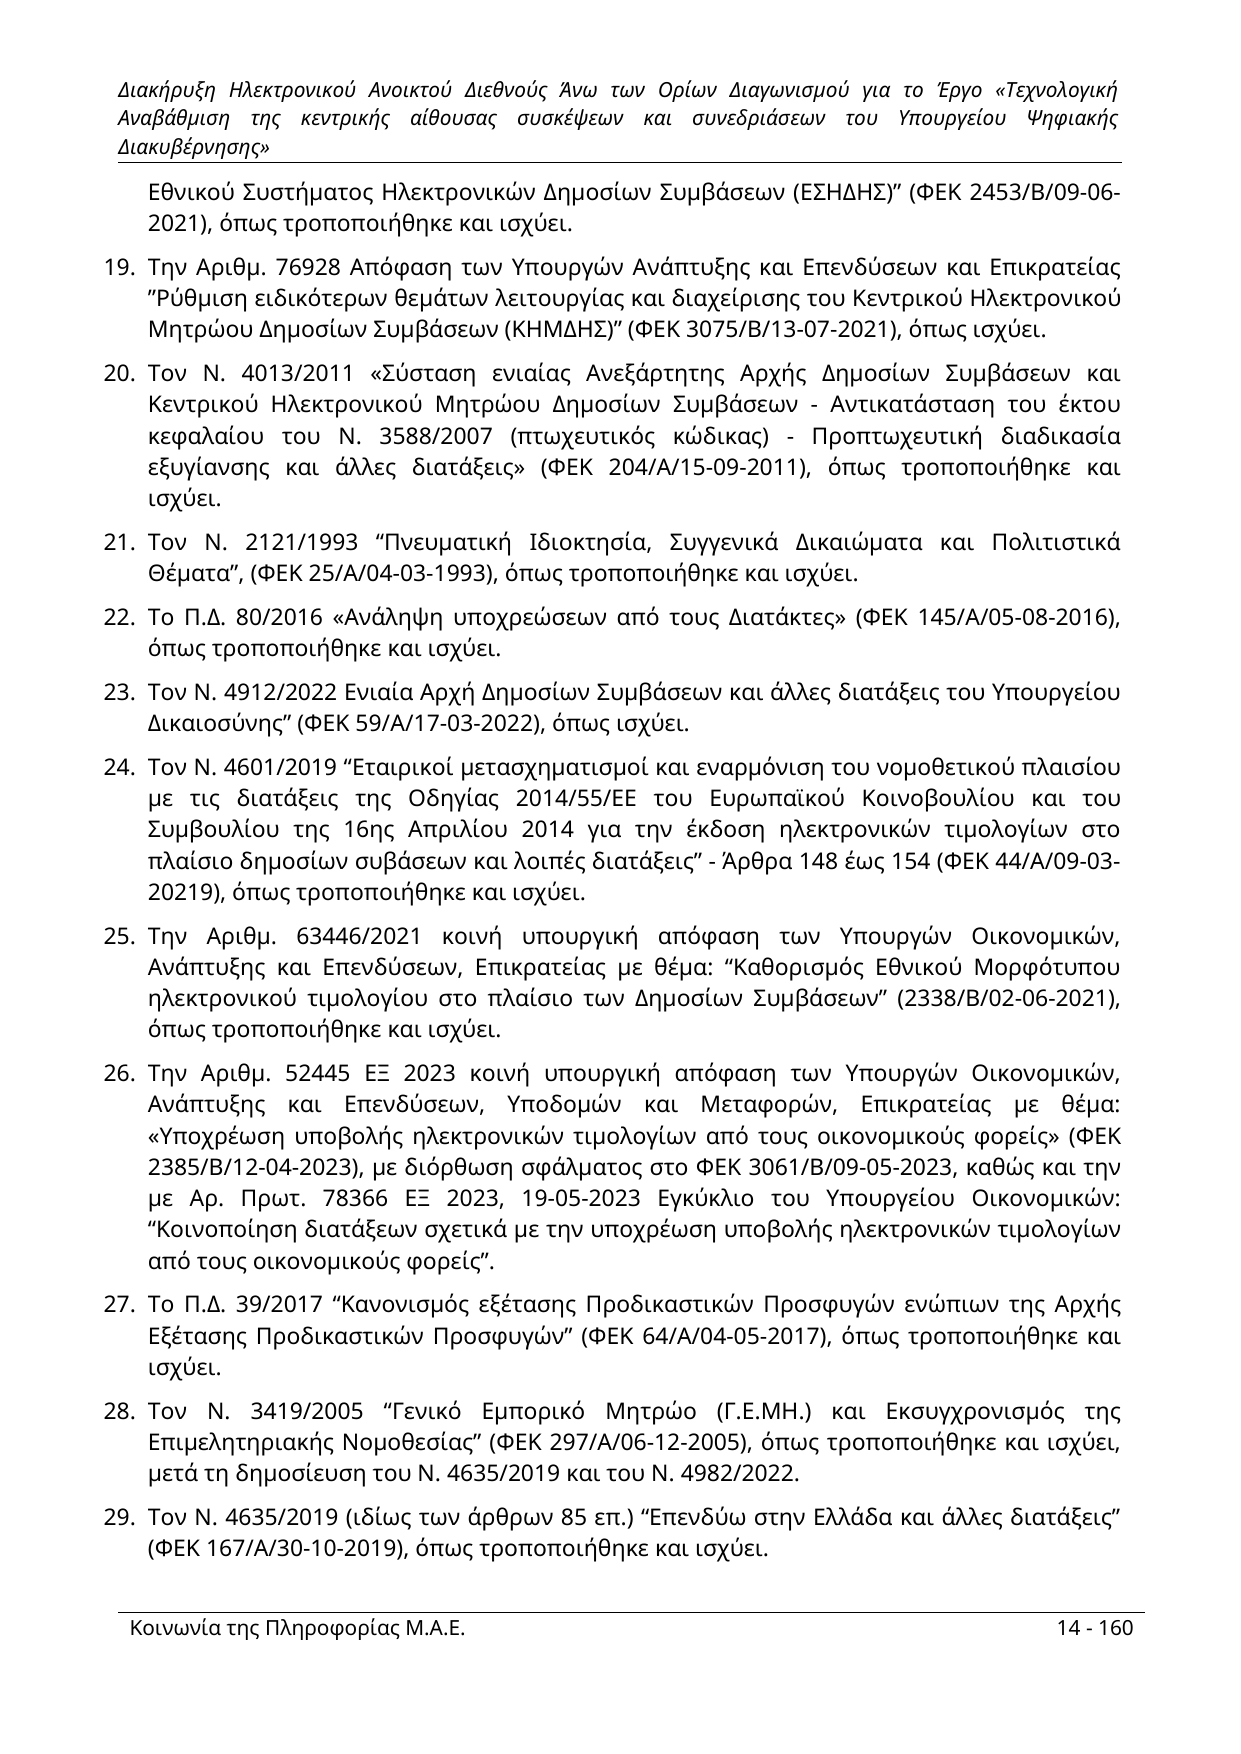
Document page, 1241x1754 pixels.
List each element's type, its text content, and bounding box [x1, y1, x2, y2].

list Την Αριθμ. 63446/2021 κοινή υπουργική απόφαση των Υπουργών Οικονομικών, Ανάπτυξης και Επενδύσεων, Επικρατείας με θέμα: “Καθορισμός Εθνικού Μορφότυπου ηλεκτρονικού τιμολογίου στο πλαίσιο των Δημοσίων Συμβάσεων” (2338/Β/02-06-2021), όπως τροποποιήθηκε και ισχύει. [103, 920, 1122, 1045]
list Τον Ν. 4912/2022 Ενιαία Αρχή Δημοσίων Συμβάσεων και άλλες διατάξεις του Υπουργείου Δικαιοσύνης” (ΦΕΚ 59/A/17-03-2022), όπως ισχύει. [103, 676, 1122, 738]
list Τον Ν. 4601/2019 “Εταιρικοί µετασχηµατισµοί και εναρμόνιση του νομοθετικού πλαισίου µε τις διατάξεις της Οδηγίας 2014/55/ΕΕ του Ευρωπαϊκού Κοινοβουλίου και του Συμβουλίου της 16ης Απριλίου 2014 για την έκδοση ηλεκτρονικών τιμολογίων στο πλαίσιο δημοσίων συβάσεων και λοιπές διατάξεις” - Άρθρα 148 έως 154 (ΦΕΚ 44/Α/09-03-20219), όπως τροποποιήθηκε και ισχύει. [103, 751, 1122, 907]
list Τον Ν. 3419/2005 “Γενικό Εμπορικό Μητρώο (Γ.Ε.ΜΗ.) και Εκσυγχρονισμός της Επιμελητηριακής Νομοθεσίας” (ΦΕΚ 297/Α/06-12-2005), όπως τροποποιήθηκε και ισχύει, μετά τη δημοσίευση του Ν. 4635/2019 και του Ν. 4982/2022. [103, 1395, 1122, 1488]
list Τον Ν. 4635/2019 (ιδίως των άρθρων 85 επ.) “Επενδύω στην Ελλάδα και άλλες διατάξεις” (ΦΕΚ 167/Α/30-10-2019), όπως τροποποιήθηκε και ισχύει. [103, 1501, 1122, 1563]
list Την Αριθμ. 52445 ΕΞ 2023 κοινή υπουργική απόφαση των Υπουργών Οικονομικών, Ανάπτυξης και Επενδύσεων, Υποδομών και Μεταφορών, Επικρατείας με θέμα: «Υποχρέωση υποβολής ηλεκτρονικών τιμολογίων από τους οικονομικούς φορείς» (ΦΕΚ 2385/Β/12-04-2023), με διόρθωση σφάλματος στο ΦΕΚ 3061/Β/09-05-2023, καθώς και την με Αρ. Πρωτ. 78366 ΕΞ 2023, 19-05-2023 Εγκύκλιο του Υπουργείου Οικονομικών: “Κοινοποίηση διατάξεων σχετικά με την υποχρέωση υποβολής ηλεκτρονικών τιμολογίων από τους οικονομικούς φορείς”. [103, 1057, 1122, 1276]
list Toν Ν. 4013/2011 «Σύσταση ενιαίας Ανεξάρτητης Αρχής Δημοσίων Συμβάσεων και Κεντρικού Ηλεκτρονικού Μητρώου Δημοσίων Συμβάσεων - Αντικατάσταση του έκτου κεφαλαίου του Ν. 3588/2007 (πτωχευτικός κώδικας) - Προπτωχευτική διαδικασία εξυγίανσης και άλλες διατάξεις» (ΦΕΚ 204/Α/15-09-2011), όπως τροποποιήθηκε και ισχύει. [103, 357, 1122, 513]
list Το Π.Δ. 80/2016 «Ανάληψη υποχρεώσεων από τους Διατάκτες» (ΦΕΚ 145/Α/05-08-2016), όπως τροποποιήθηκε και ισχύει. [103, 601, 1122, 663]
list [103, 176, 1122, 238]
list Την Αριθμ. 76928 Απόφαση των Υπουργών Ανάπτυξης και Επενδύσεων και Επικρατείας ”Ρύθμιση ειδικότερων θεμάτων λειτουργίας και διαχείρισης του Κεντρικού Ηλεκτρονικού Μητρώου Δημοσίων Συμβάσεων (ΚΗΜΔΗΣ)” (ΦΕΚ 3075/Β/13-07-2021), όπως ισχύει. [103, 251, 1122, 345]
list Τον Ν. 2121/1993 “Πνευματική Ιδιοκτησία, Συγγενικά Δικαιώματα και Πολιτιστικά Θέματα”, (ΦΕΚ 25/Α/04-03-1993), όπως τροποποιήθηκε και ισχύει. [103, 526, 1122, 588]
list Το Π.Δ. 39/2017 “Κανονισμός εξέτασης Προδικαστικών Προσφυγών ενώπιων της Αρχής Εξέτασης Προδικαστικών Προσφυγών” (ΦΕΚ 64/Α/04-05-2017), όπως τροποποιήθηκε και ισχύει. [103, 1288, 1122, 1382]
